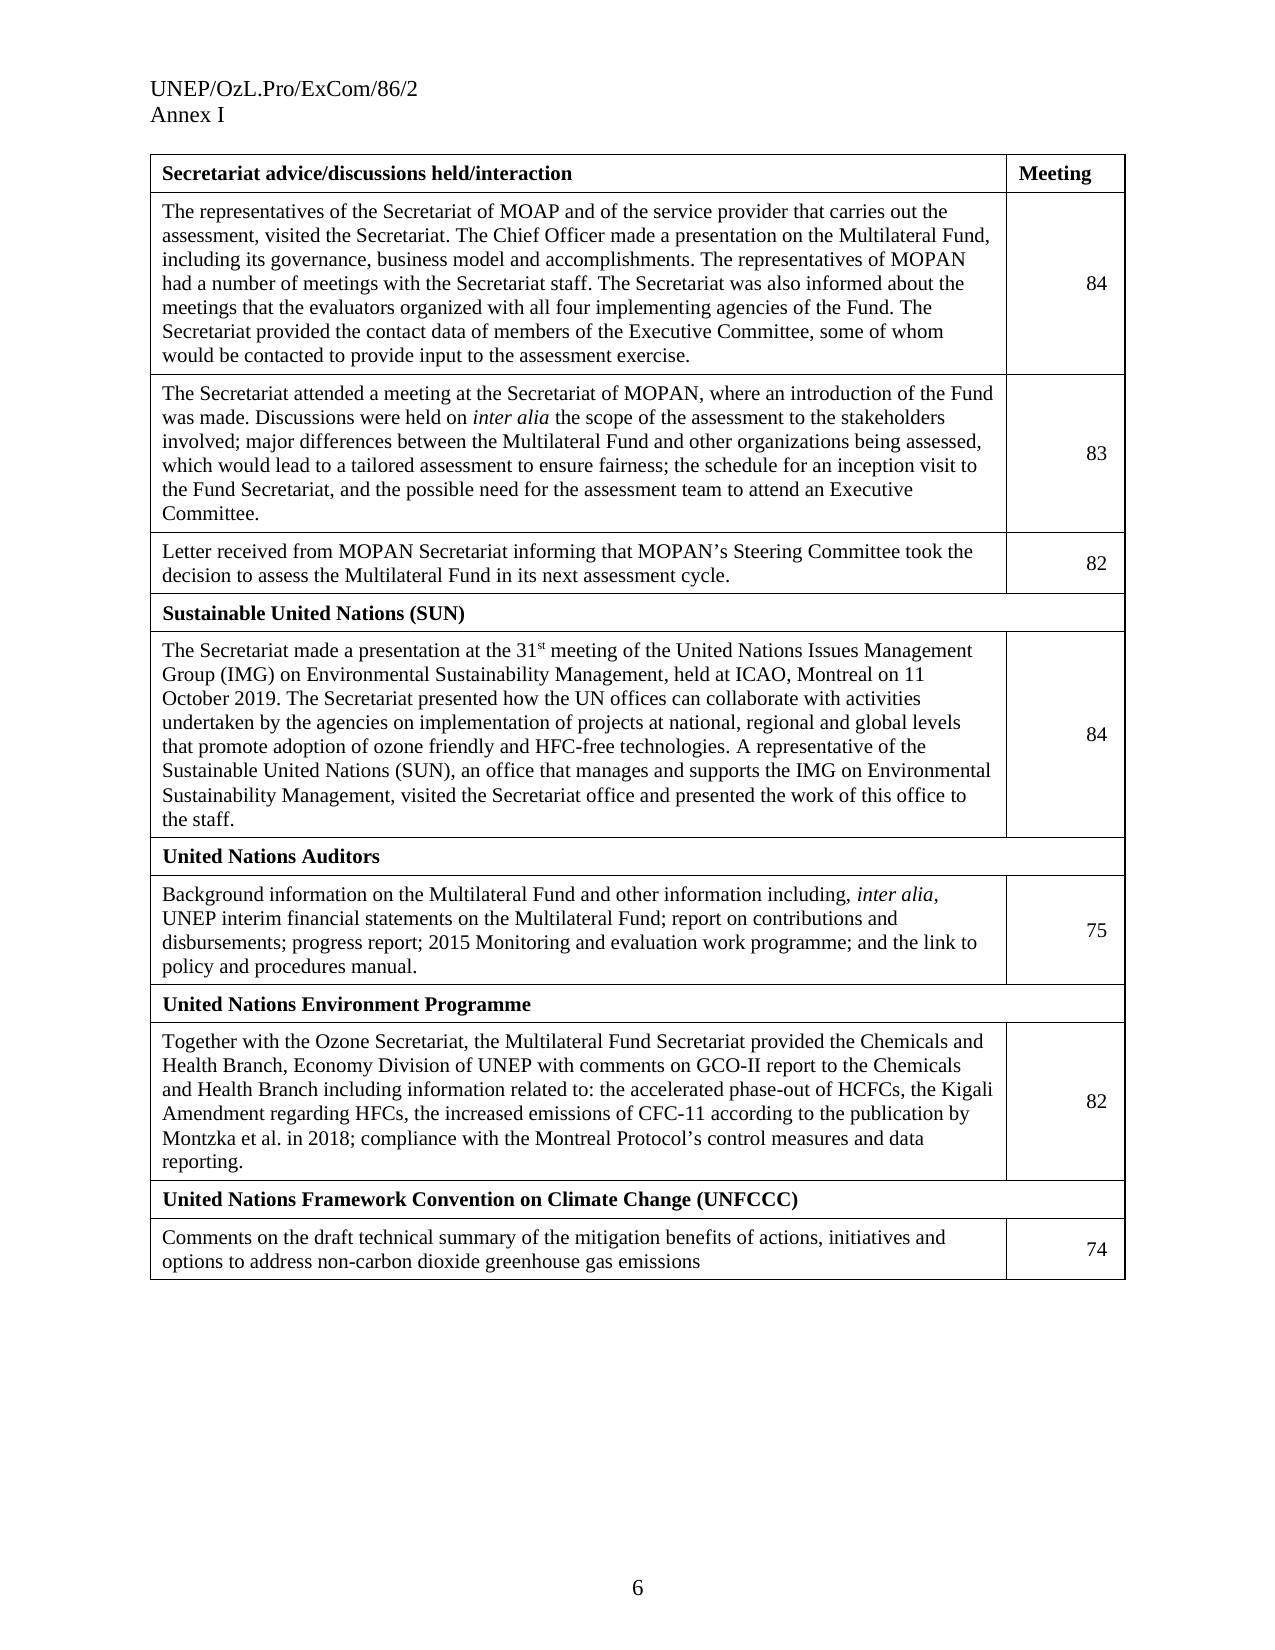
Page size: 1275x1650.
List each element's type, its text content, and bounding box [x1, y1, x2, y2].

table_cell 75 [1007, 876, 1124, 984]
table_cell Background information on the Multilateral Fund and other information including, inter alia, UNEP interim financial statements on the Multilateral Fund; report on contributions and disbursements; progress report; 2015 Monitoring and evaluation work programme; and the link to policy and procedures manual. [151, 876, 1006, 984]
table_cell The representatives of the Secretariat of MOAP and of the service provider that carries out the assessment, visited the Secretariat. The Chief Officer made a presentation on the Multilateral Fund, including its governance, business model and accomplishments. The representatives of MOPAN had a number of meetings with the Secretariat staff. The Secretariat was also informed about the meetings that the evaluators organized with all four implementing agencies of the Fund. The Secretariat provided the contact data of members of the Executive Committee, some of whom would be contacted to provide input to the assessment exercise. [151, 193, 1006, 374]
table_cell United Nations Auditors [151, 838, 1124, 874]
table_header Meeting [1007, 155, 1124, 192]
table_header Secretariat advice/discussions held/interaction [151, 155, 1006, 192]
table_cell Comments on the draft technical summary of the mitigation benefits of actions, initiatives and options to address non-carbon dioxide greenhouse gas emissions [151, 1219, 1006, 1279]
table_cell 83 [1007, 375, 1124, 532]
table_cell United Nations Framework Convention on Climate Change (UNFCCC) [151, 1181, 1124, 1217]
table_cell 82 [1007, 533, 1124, 593]
table_cell Together with the Ozone Secretariat, the Multilateral Fund Secretariat provided the Chemicals and Health Branch, Economy Division of UNEP with comments on GCO-II report to the Chemicals and Health Branch including information related to: the accelerated phase-out of HCFCs, the Kigali Amendment regarding HFCs, the increased emissions of CFC-11 according to the publication by Montzka et al. in 2018; compliance with the Montreal Protocol’s control measures and data reporting. [151, 1023, 1006, 1180]
table_cell 84 [1007, 632, 1124, 837]
table_cell United Nations Environment Programme [151, 985, 1124, 1022]
table_cell The Secretariat made a presentation at the 31st meeting of the United Nations Issues Management Group (IMG) on Environmental Sustainability Management, held at ICAO, Montreal on 11 October 2019. The Secretariat presented how the UN offices can collaborate with activities undertaken by the agencies on implementation of projects at national, regional and global levels that promote adoption of ozone friendly and HFC-free technologies. A representative of the Sustainable United Nations (SUN), an office that manages and supports the IMG on Environmental Sustainability Management, visited the Secretariat office and presented the work of this office to the staff. [151, 632, 1006, 837]
table_cell Sustainable United Nations (SUN) [151, 594, 1124, 631]
table_cell 82 [1007, 1023, 1124, 1180]
table_cell 74 [1007, 1219, 1124, 1279]
table_cell Letter received from MOPAN Secretariat informing that MOPAN’s Steering Committee took the decision to assess the Multilateral Fund in its next assessment cycle. [151, 533, 1006, 593]
table_cell The Secretariat attended a meeting at the Secretariat of MOPAN, where an introduction of the Fund was made. Discussions were held on inter alia the scope of the assessment to the stakeholders involved; major differences between the Multilateral Fund and other organizations being assessed, which would lead to a tailored assessment to ensure fairness; the schedule for an inception visit to the Fund Secretariat, and the possible need for the assessment team to attend an Executive Committee. [151, 375, 1006, 532]
table_cell 84 [1007, 193, 1124, 374]
